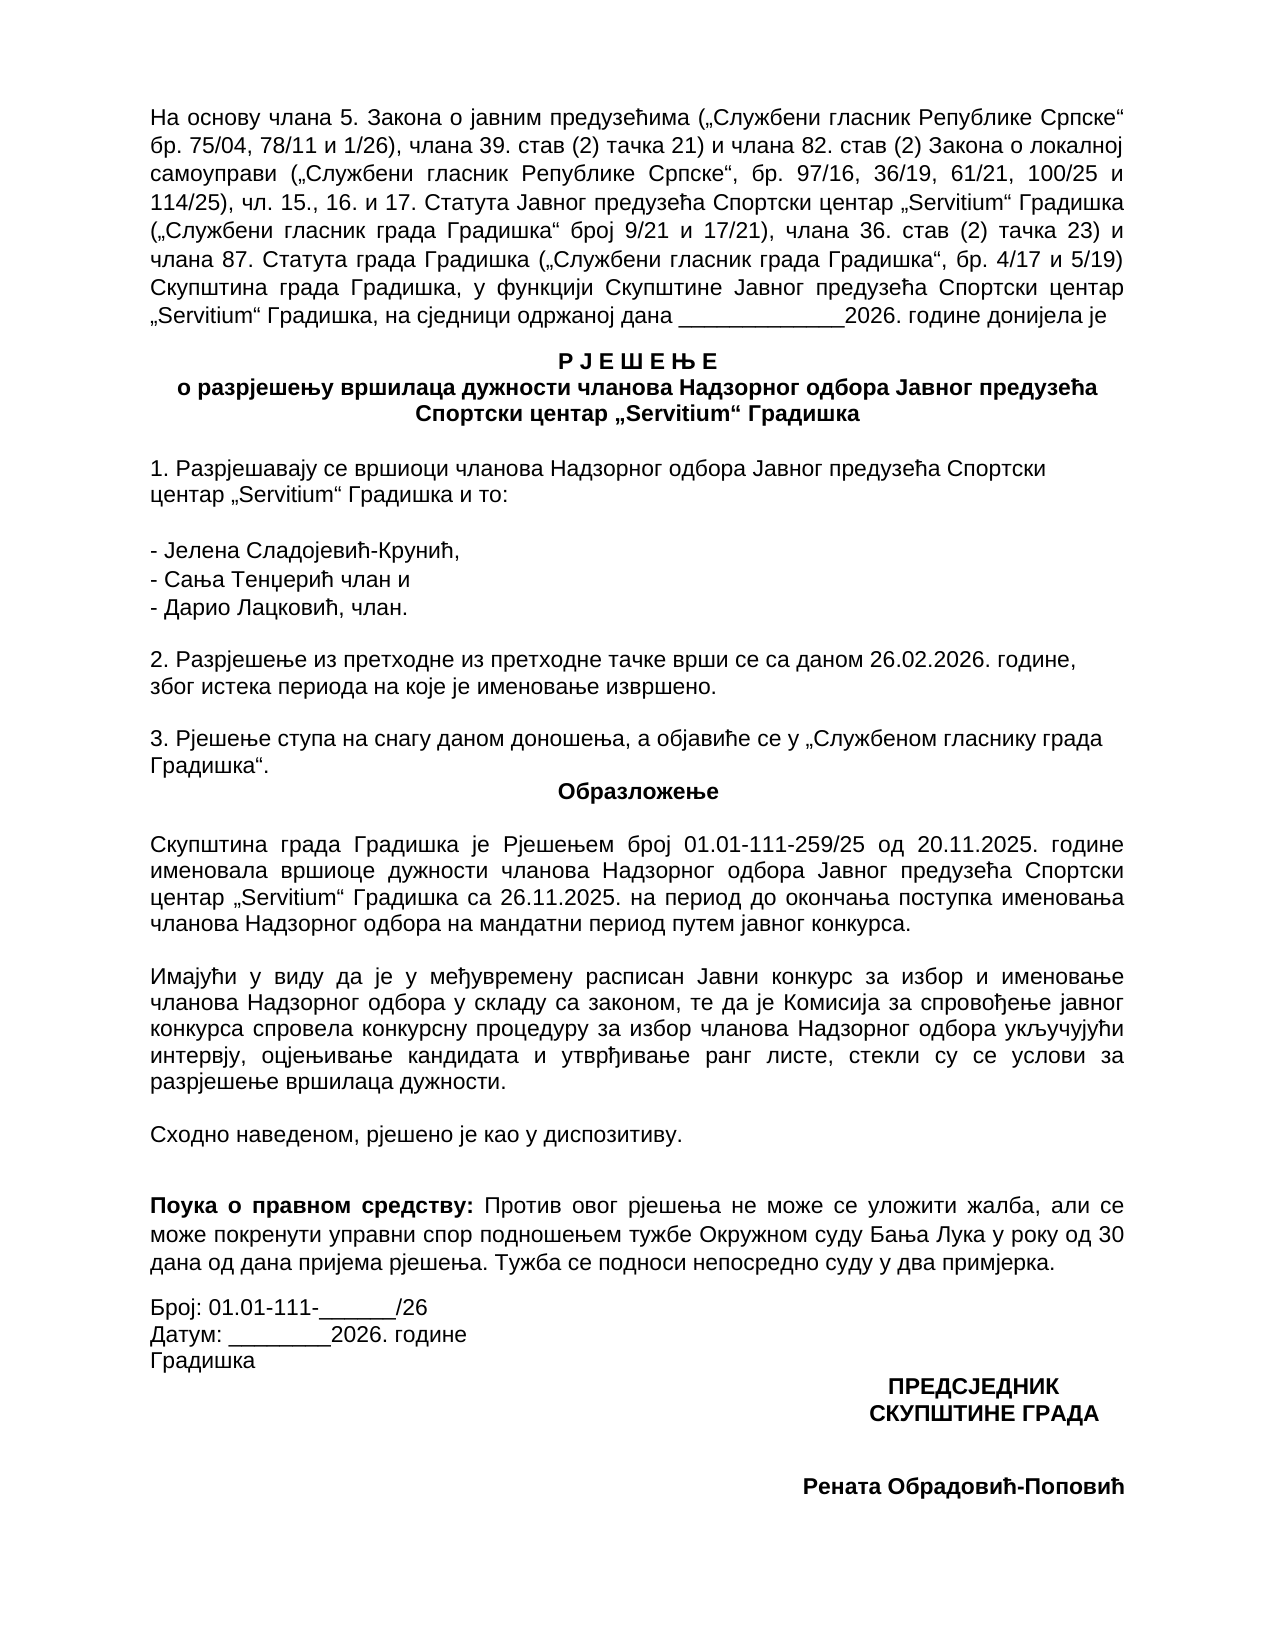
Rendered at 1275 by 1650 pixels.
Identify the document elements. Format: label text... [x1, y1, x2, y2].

text Градишка [150, 1347, 1125, 1373]
text Датум: ________2026. године [150, 1321, 1125, 1347]
text Рената Обрадовић-Поповић [150, 1473, 1125, 1499]
text Р Ј Е Ш Е Њ Е [150, 348, 1125, 374]
text СКУПШТИНЕ ГРАДА [150, 1399, 1125, 1426]
text На основу члана 5. Закона о јавним предузећима („Службени гласник Републике Српске“ бр. 75/04, 78/11 и 1/26), члана 39. став (2) тачка 21) и члана 82. став (2) Закона о локалној самоуправи („Службени гласник Републике Српске“, бр. 97/16, 36/19, 61/21, 100/25 и 114/25), чл. 15., 16. и 17. Статута Јавног предузећа Спортски центар „Servitium“ Градишка („Службени гласник града Градишка“ број 9/21 и 17/21), члана 36. став (2) тачка 23) и члана 87. Статута града Градишка („Службени гласник града Градишка“, бр. 4/17 и 5/19) Скупштина града Градишка, у функцији Скупштине Јавног предузећа Спортски центар „Servitium“ Градишка, на сједници одржаној дана _____________2026. године донијела је [150, 103, 1125, 329]
text 3. Рјешење ступа на снагу даном доношења, а објавиће се у „Службеном гласнику града Градишка“. [150, 725, 1125, 778]
text Имајући у виду да је у међувремену расписан Јавни конкурс за избор и именовање чланова Надзорног одбора у складу са законом, те да је Комисија за спровођење јавног конкурса спровела конкурсну процедуру за избор чланова Надзорног одбора укључујући интервју, оцјењивање кандидата и утврђивање ранг листе, стекли су се услови за разрјешење вршилаца дужности. [150, 963, 1125, 1094]
text 1. Разрјешавају се вршиоци чланова Надзорног одбора Јавног предузећа Спортски центар „Servitium“ Градишка и то: [150, 455, 1125, 507]
text - Сања Тенџерић члан и [150, 566, 1125, 592]
text - Јелена Сладојевић-Крунић, [150, 537, 1125, 564]
text Број: 01.01-111-______/26 [150, 1294, 1125, 1321]
text Сходно наведеном, рјешено је као у диспозитиву. [150, 1121, 1125, 1147]
text Скупштина града Градишка је Рјешењем број 01.01-111-259/25 од 20.11.2025. године именовала вршиоце дужности чланова Надзорног одбора Јавног предузећа Спортски центар „Servitium“ Градишка са 26.11.2025. на период до окончања поступка именовања чланова Надзорног одбора на мандатни период путем јавног конкурса. [150, 831, 1125, 936]
text о разрјешењу вршилаца дужности чланова Надзорног одбора Јавног предузећа Спортски центар „Servitium“ Градишка [150, 374, 1125, 427]
text 2. Разрјешење из претходне из претходне тачке врши се са даном 26.02.2026. године, због истека периода на које је именовање извршено. [150, 646, 1125, 699]
text ПРЕДСЈЕДНИК [150, 1373, 1125, 1399]
text Поука о правном средству: Против овог рјешења не може се уложити жалба, али се може покренути управни спор подношењем тужбе Окружном суду Бања Лука у року од 30 дана од дана пријема рјешења. Тужба се подноси непосредно суду у два примјерка. [150, 1192, 1125, 1275]
text Образложење [150, 778, 1125, 804]
text - Дарио Лацковић, члан. [150, 594, 1125, 620]
